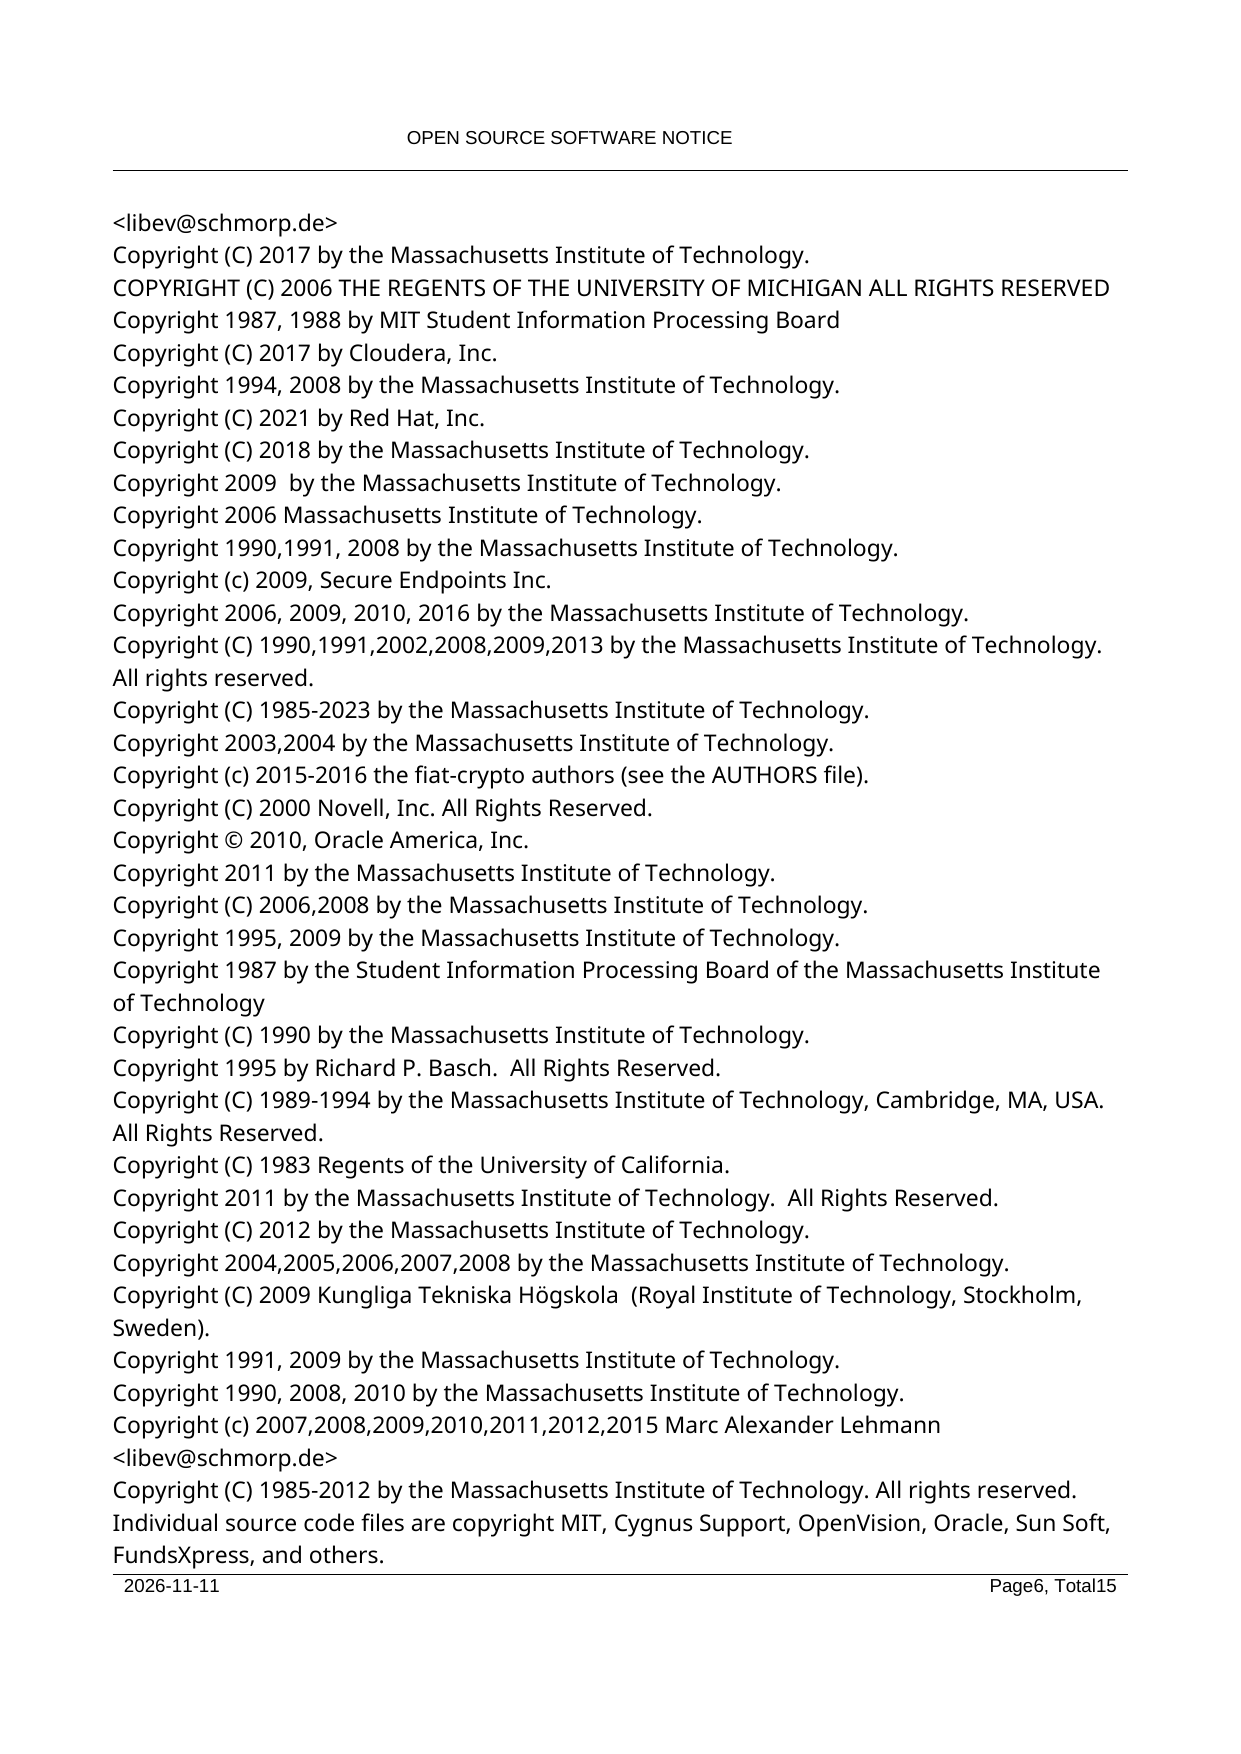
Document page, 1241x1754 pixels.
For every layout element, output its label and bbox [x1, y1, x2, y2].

text [112, 206, 1128, 1571]
